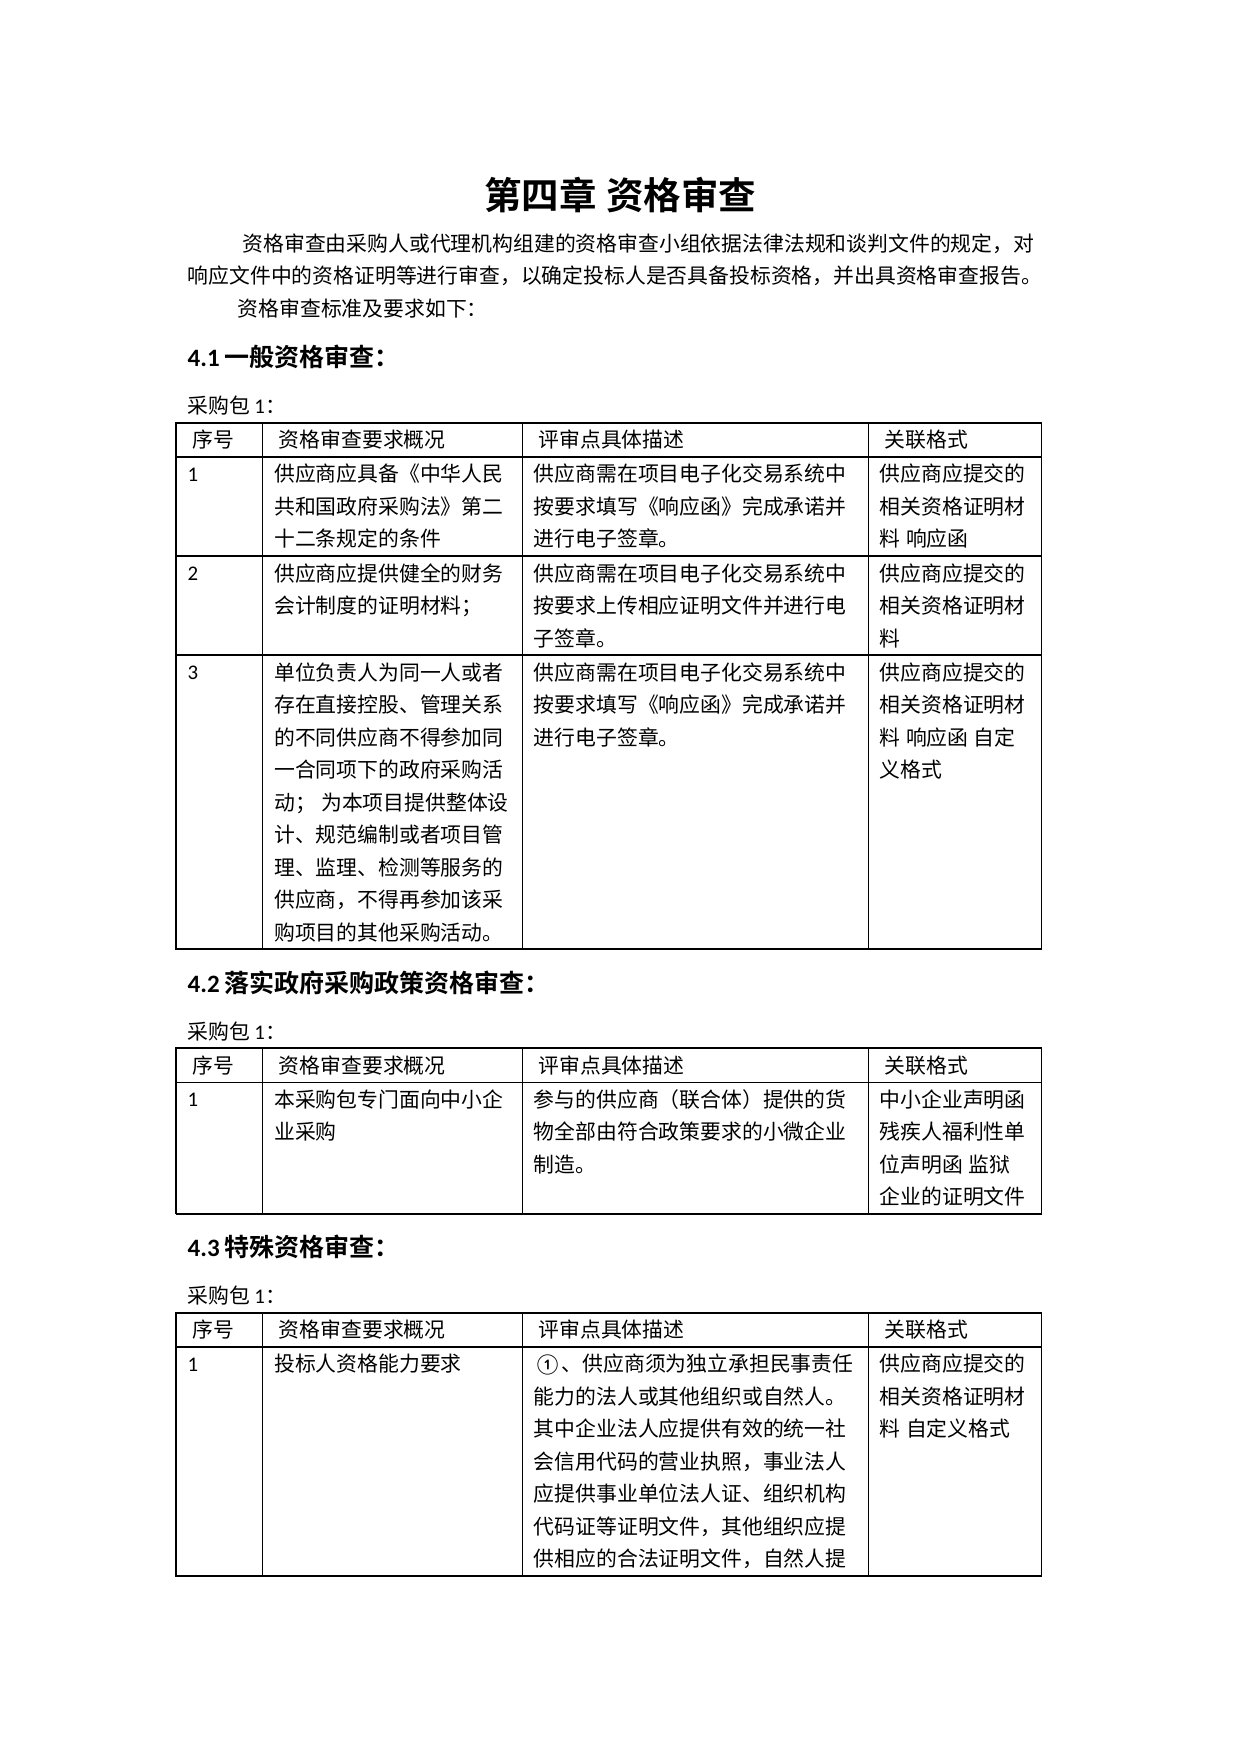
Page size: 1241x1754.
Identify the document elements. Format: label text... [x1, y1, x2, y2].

text 资格审查标准及要求如下： [187, 292, 1053, 324]
table_header 序号 [177, 424, 262, 456]
text 4.2落实政府采购政策资格审查： [187, 950, 1053, 1015]
table_cell 供应商需在项目电子化交易系统中按要求上传相应证明文件并进行电子签章。 [523, 557, 868, 654]
text 4.1一般资格审查： [187, 324, 1053, 389]
text 采购包1： [187, 389, 1053, 422]
table_header 关联格式 [869, 1049, 1041, 1081]
table_cell 供应商应提供健全的财务会计制度的证明材料； [263, 557, 522, 654]
table_cell 单位负责人为同一人或者存在直接控股、管理关系的不同供应商不得参加同一合同项下的政府采购活动； 为本项目提供整体设计、规范编制或者项目管理、监理、检测等服务的供应商，不得再参加该采购项目的其他采购活动。 [263, 656, 522, 948]
table_cell 供应商应提交的相关资格证明材料 [869, 557, 1041, 654]
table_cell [869, 1348, 1041, 1575]
text 资格审查由采购人或代理机构组建的资格审查小组依据法律法规和谈判文件的规定，对响应文件中的资格证明等进行审查，以确定投标人是否具备投标资格，并出具资格审查报告。 [187, 227, 1053, 292]
table_header 关联格式 [869, 1314, 1041, 1346]
table_header 评审点具体描述 [523, 1049, 868, 1081]
table_header 序号 [177, 1049, 262, 1081]
table_cell 1 [177, 458, 262, 555]
table_header 关联格式 [869, 424, 1041, 456]
table_header 评审点具体描述 [523, 424, 868, 456]
table_header 资格审查要求概况 [263, 1049, 522, 1081]
table_cell 1 [177, 1348, 262, 1575]
table_cell 中小企业声明函 残疾人福利性单位声明函 监狱企业的证明文件 [869, 1083, 1041, 1213]
table_header 资格审查要求概况 [263, 424, 522, 456]
table_cell 供应商需在项目电子化交易系统中按要求填写《响应函》完成承诺并进行电子签章。 [523, 458, 868, 555]
table_header 评审点具体描述 [523, 1314, 868, 1346]
text 4.3特殊资格审查： [187, 1214, 1053, 1279]
table_cell 参与的供应商（联合体）提供的货物全部由符合政策要求的小微企业制造。 [523, 1083, 868, 1213]
table_cell 投标人资格能力要求 [263, 1348, 522, 1575]
text 采购包1： [187, 1015, 1053, 1047]
table_cell 本采购包专门面向中小企业采购 [263, 1083, 522, 1213]
table_cell 供应商应提交的相关资格证明材料 响应函 [869, 458, 1041, 555]
table_cell 1 [177, 1083, 262, 1213]
table_cell 供应商应具备《中华人民共和国政府采购法》第二十二条规定的条件 [263, 458, 522, 555]
table_cell 2 [177, 557, 262, 654]
table_cell 供应商需在项目电子化交易系统中按要求填写《响应函》完成承诺并进行电子签章。 [523, 656, 868, 948]
table_cell 供应商应提交的相关资格证明材料 响应函 自定义格式 [869, 656, 1041, 948]
table_cell 3 [177, 656, 262, 948]
text 采购包1： [187, 1279, 1053, 1312]
table_header 资格审查要求概况 [263, 1314, 522, 1346]
text 第四章 资格审查 [187, 162, 1053, 227]
table_header 序号 [177, 1314, 262, 1346]
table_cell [523, 1348, 868, 1575]
